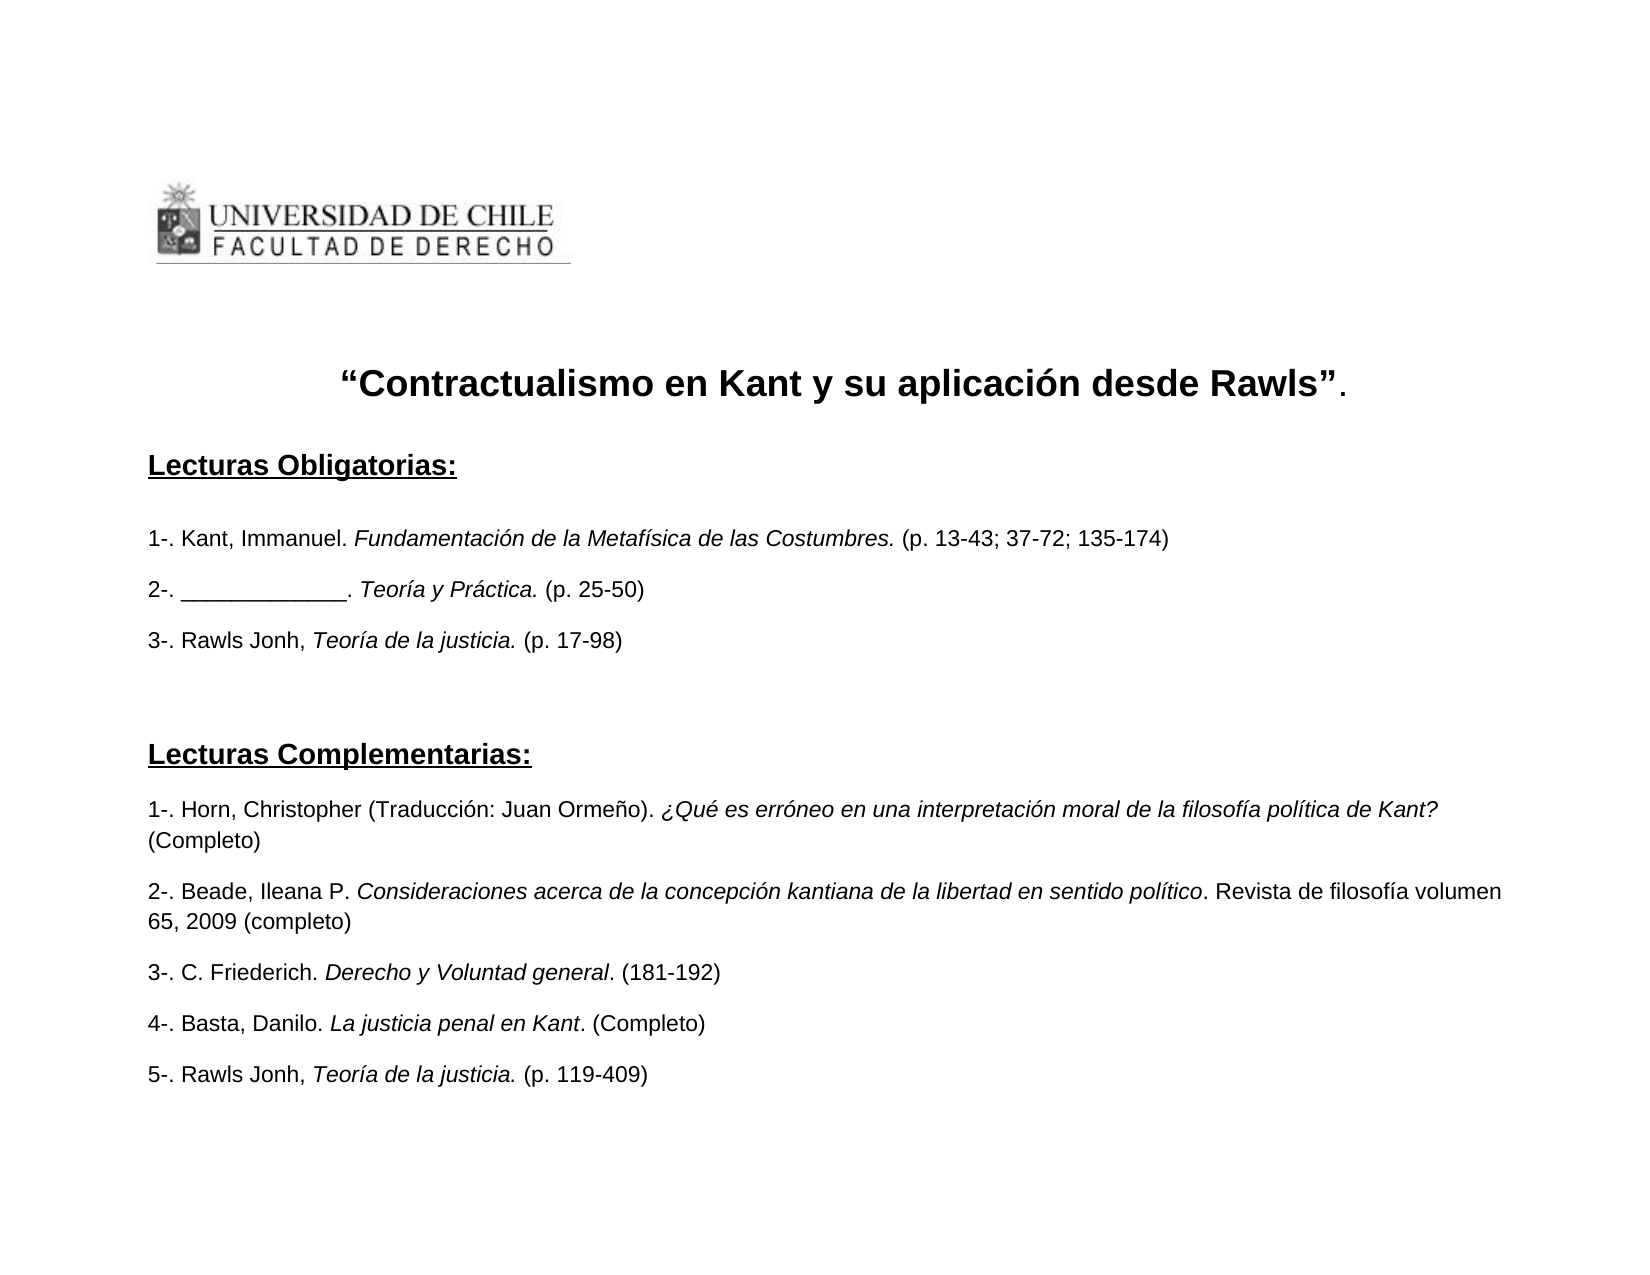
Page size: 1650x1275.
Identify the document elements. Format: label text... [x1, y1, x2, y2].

text 3-. C. Friederich. Derecho y Voluntad general. (181-192) [148, 959, 1502, 985]
text 1-. Kant, Immanuel. Fundamentación de la Metafísica de las Costumbres. (p. 13-43; 37-72; 135-174) [148, 524, 1502, 551]
text Lecturas Complementarias: [148, 737, 1502, 771]
text 4-. Basta, Danilo. La justicia penal en Kant. (Completo) [148, 1010, 1502, 1036]
text 2-. Beade, Ileana P. Consideraciones acerca de la concepción kantiana de la libertad en sentido político. Revista de filosofía volumen 65, 2009 (completo) [148, 878, 1502, 934]
text 3-. Rawls Jonh, Teoría de la justicia. (p. 17-98) [148, 627, 1502, 653]
text 5-. Rawls Jonh, Teoría de la justicia. (p. 119-409) [148, 1061, 1502, 1087]
text “Contractualismo en Kant y su aplicación desde Rawls”. [185, 362, 1502, 405]
text 2-. _____________. Teoría y Práctica. (p. 25-50) [148, 576, 1502, 602]
text 1-. Horn, Christopher (Traducción: Juan Ormeño). ¿Qué es erróneo en una interpretación moral de la filosofía política de Kant? (Completo) [148, 796, 1502, 853]
text Lecturas Obligatorias: [148, 448, 1502, 481]
